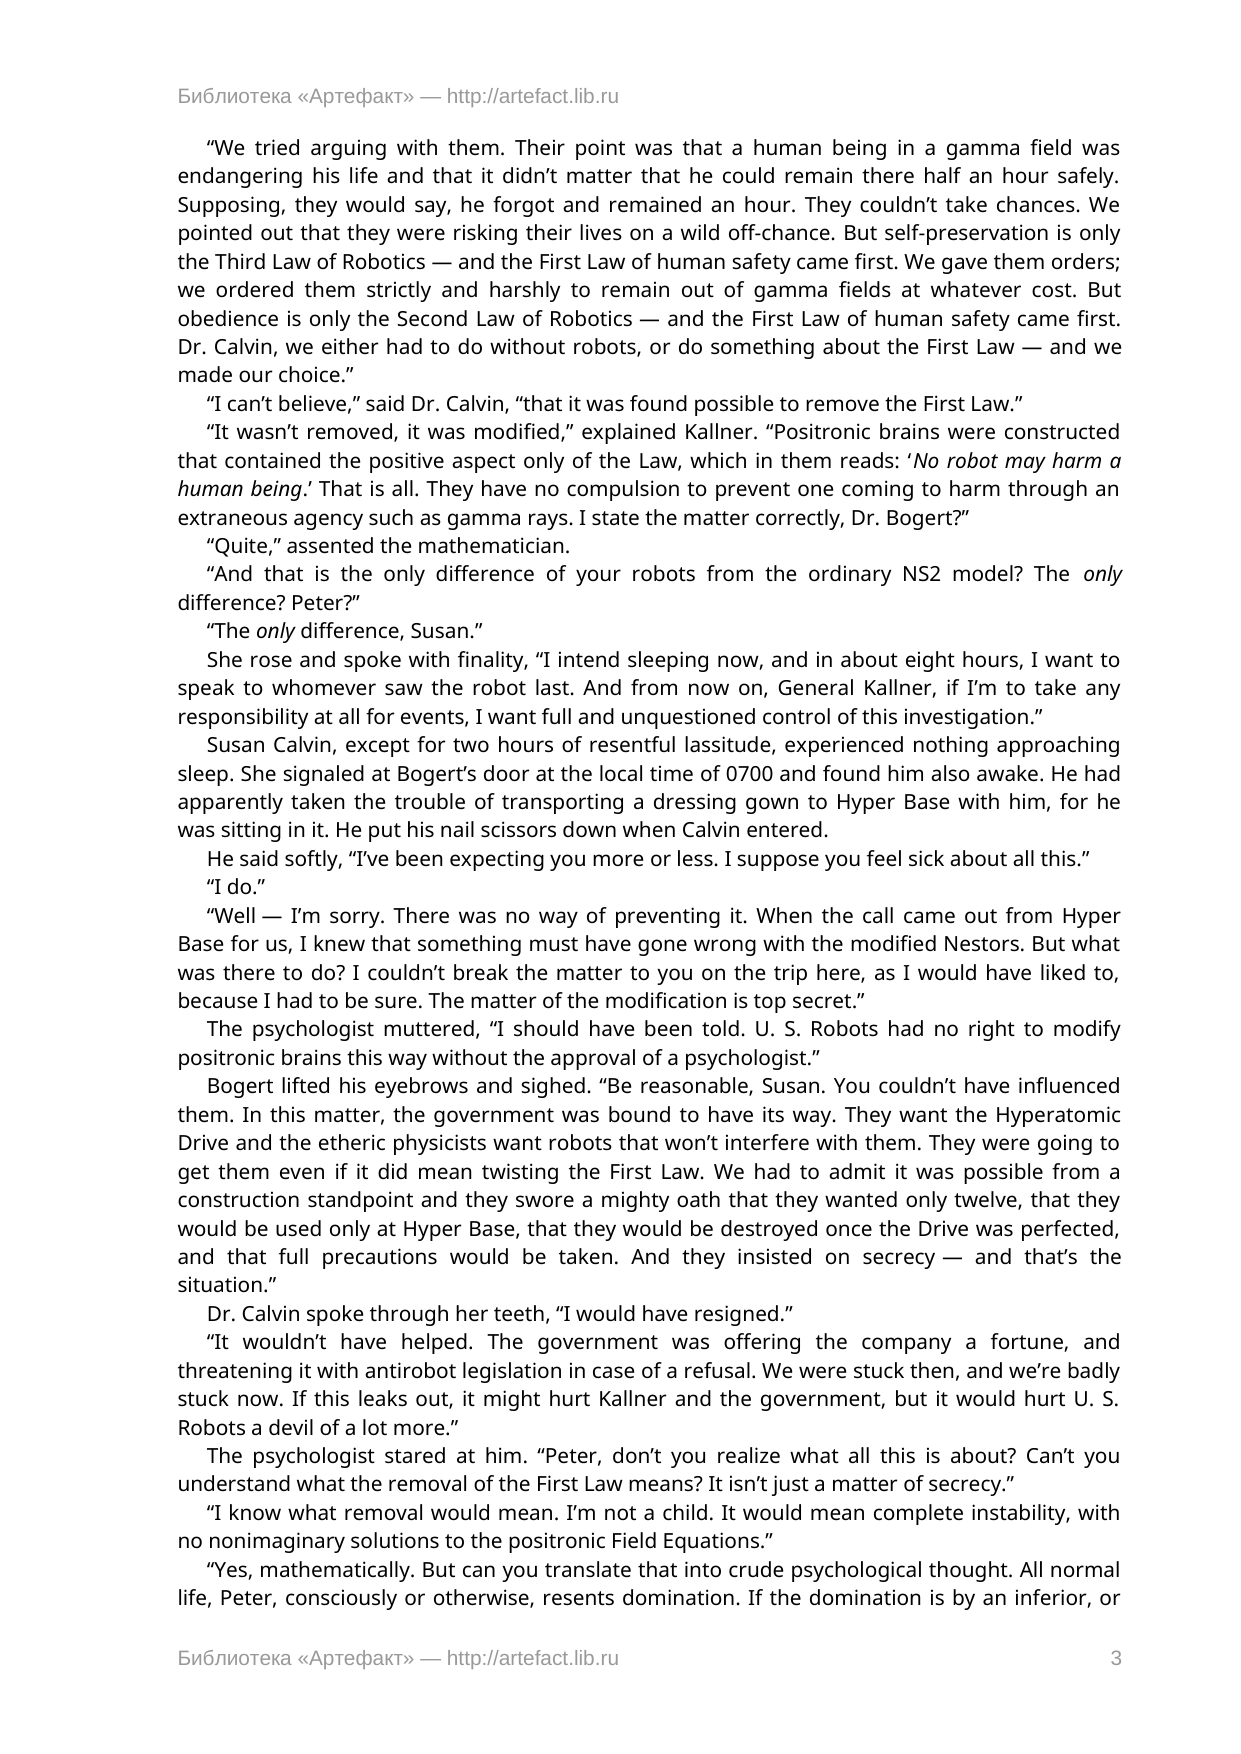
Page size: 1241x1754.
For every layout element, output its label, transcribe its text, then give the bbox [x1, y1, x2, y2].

text The psychologist muttered, “I should have been told. U. S. Robots had no right to modify positronic brains this way without the approval of a psychologist.” [177, 1014, 1122, 1071]
text The psychologist stared at him. “Peter, don’t you realize what all this is about? Can’t you understand what the removal of the First Law means? It isn’t just a matter of secrecy.” [177, 1441, 1122, 1498]
text He said softly, “I’ve been expecting you more or less. I suppose you feel sick about all this.” [177, 844, 1122, 872]
text “It wouldn’t have helped. The government was offering the company a fortune, and threatening it with antirobot legislation in case of a refusal. We were stuck then, and we’re badly stuck now. If this leaks out, it might hurt Kallner and the government, but it would hurt U. S. Robots a devil of a lot more.” [177, 1327, 1122, 1441]
text “I do.” [177, 872, 1122, 901]
text “I can’t believe,” said Dr. Calvin, “that it was found possible to remove the First Law.” [177, 389, 1122, 417]
text “The only difference, Susan.” [177, 616, 1122, 645]
text She rose and spoke with finality, “I intend sleeping now, and in about eight hours, I want to speak to whomever saw the robot last. And from now on, General Kallner, if I’m to take any responsibility at all for events, I want full and unquestioned control of this investigation.” [177, 645, 1122, 730]
text “And that is the only difference of your robots from the ordinary NS2 model? The only difference? Peter?” [177, 559, 1122, 616]
text Susan Calvin, except for two hours of resentful lassitude, experienced nothing approaching sleep. She signaled at Bogert’s door at the local time of 0700 and found him also awake. He had apparently taken the trouble of transporting a dressing gown to Hyper Base with him, for he was sitting in it. He put his nail scissors down when Calvin entered. [177, 730, 1122, 844]
text “Quite,” assented the mathematician. [177, 531, 1122, 559]
text Bogert lifted his eyebrows and sighed. “Be reasonable, Susan. You couldn’t have influenced them. In this matter, the government was bound to have its way. They want the Hyperatomic Drive and the etheric physicists want robots that won’t interfere with them. They were going to get them even if it did mean twisting the First Law. We had to admit it was possible from a construction standpoint and they swore a mighty oath that they wanted only twelve, that they would be used only at Hyper Base, that they would be destroyed once the Drive was perfected, and that full precautions would be taken. And they insisted on secrecy — and that’s the situation.” [177, 1071, 1122, 1299]
text “Well — I’m sorry. There was no way of preventing it. When the call came out from Hyper Base for us, I knew that something must have gone wrong with the modified Nestors. But what was there to do? I couldn’t break the matter to you on the trip here, as I would have liked to, because I had to be sure. The matter of the modification is top secret.” [177, 901, 1122, 1014]
text “I know what removal would mean. I’m not a child. It would mean complete instability, with no nonimaginary solutions to the positronic Field Equations.” [177, 1498, 1122, 1555]
text Dr. Calvin spoke through her teeth, “I would have resigned.” [177, 1299, 1122, 1327]
text “We tried arguing with them. Their point was that a human being in a gamma field was endangering his life and that it didn’t matter that he could remain there half an hour safely. Supposing, they would say, he forgot and remained an hour. They couldn’t take chances. We pointed out that they were risking their lives on a wild off-chance. But self-preservation is only the Third Law of Robotics — and the First Law of human safety came first. We gave them orders; we ordered them strictly and harshly to remain out of gamma fields at whatever cost. But obedience is only the Second Law of Robotics — and the First Law of human safety came first. Dr. Calvin, we either had to do without robots, or do something about the First Law — and we made our choice.” [177, 133, 1122, 389]
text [177, 1555, 1122, 1612]
text “It wasn’t removed, it was modified,” explained Kallner. “Positronic brains were constructed that contained the positive aspect only of the Law, which in them reads: ‘No robot may harm a human being.’ That is all. They have no compulsion to prevent one coming to harm through an extraneous agency such as gamma rays. I state the matter correctly, Dr. Bogert?” [177, 417, 1122, 531]
